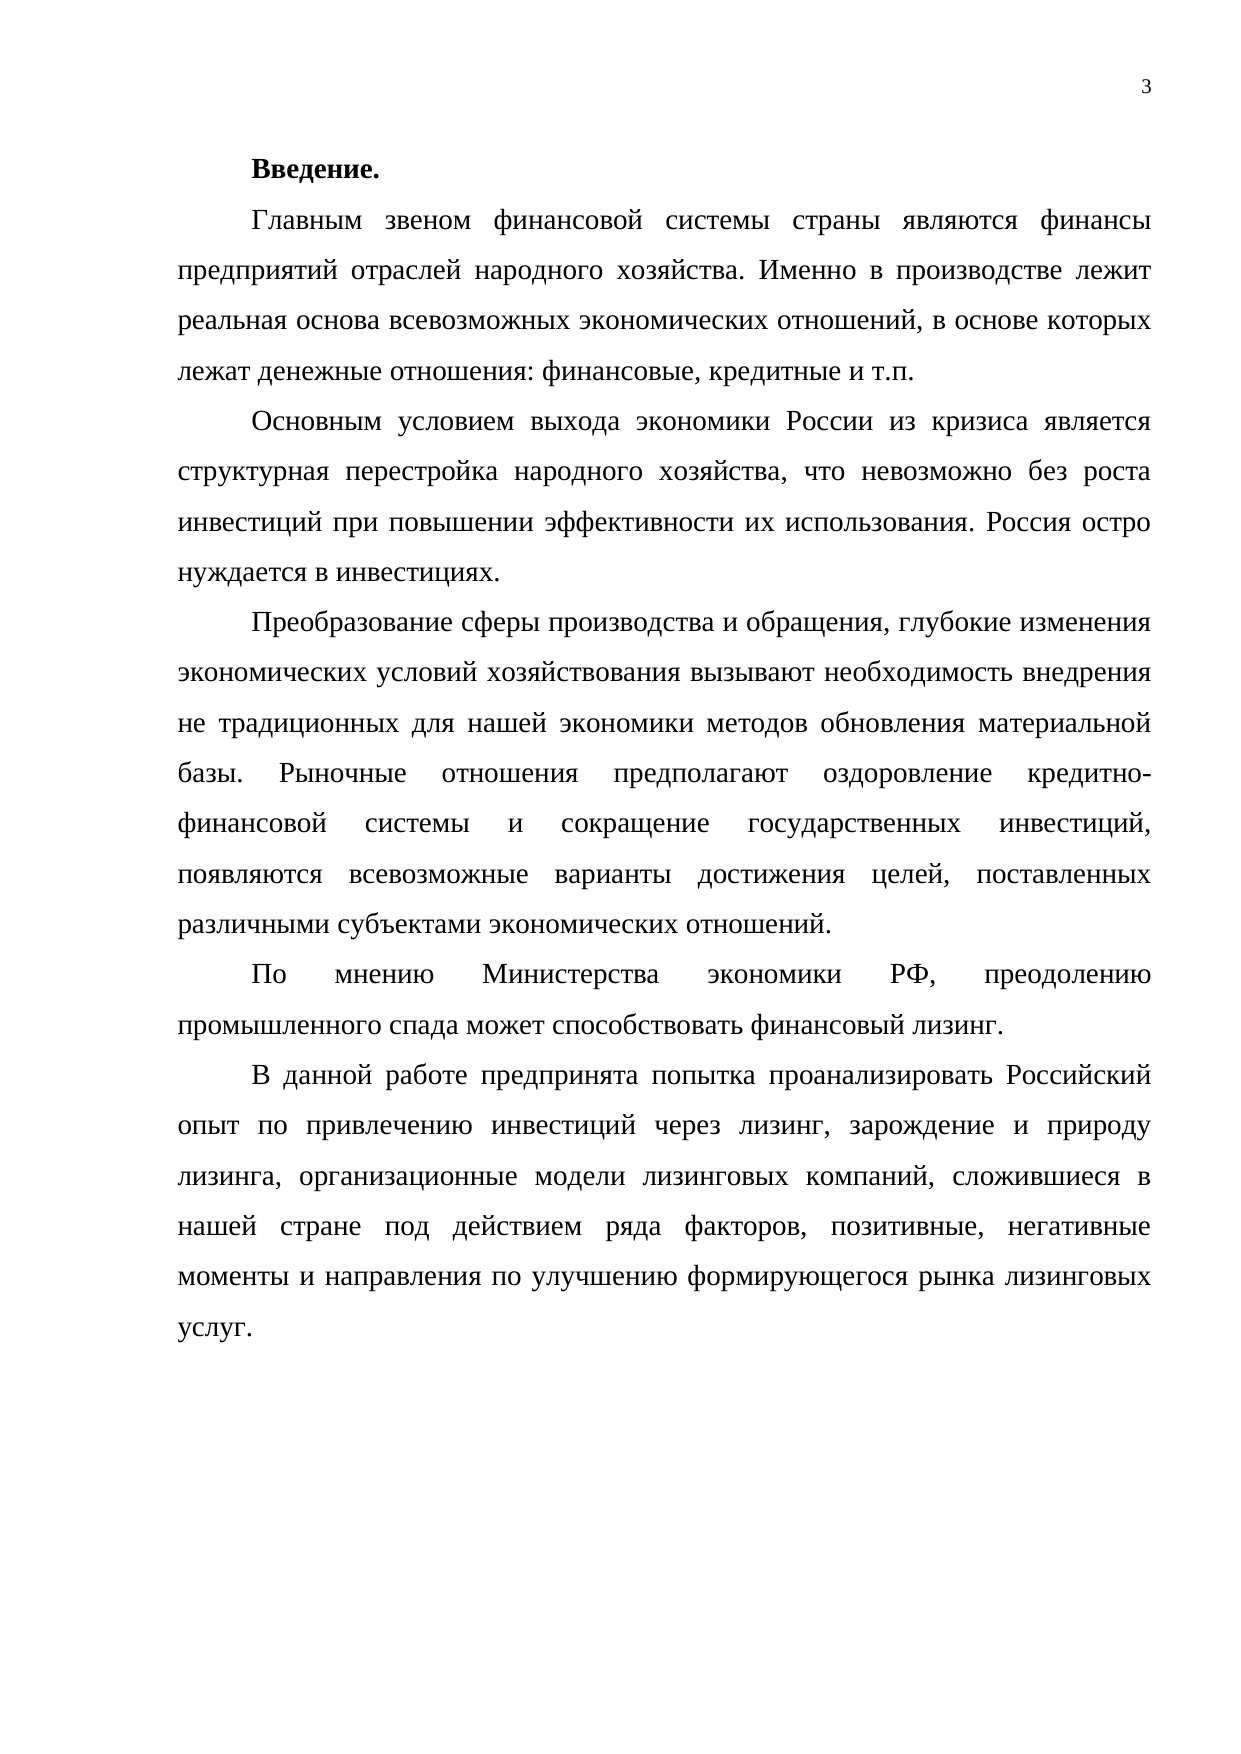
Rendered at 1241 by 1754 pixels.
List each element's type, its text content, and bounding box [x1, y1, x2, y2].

text Введение. [177, 152, 1152, 185]
text В данной работе предпринята попытка проанализировать Российский опыт по привлечению инвестиций через лизинг, зарождение и природу лизинга, организационные модели лизинговых компаний, сложившиеся в нашей стране под действием ряда факторов, позитивные, негативные моменты и направления по улучшению формирующегося рынка лизинговых услуг. [177, 1057, 1152, 1342]
text Преобразование сферы производства и обращения, глубокие изменения экономических условий хозяйствования вызывают необходимость внедрения не традиционных для нашей экономики методов обновления материальной базы. Рыночные отношения предполагают оздоровление кредитно-финансовой системы и сокращение государственных инвестиций, появляются всевозможные варианты достижения целей, поставленных различными субъектами экономических отношений. [177, 604, 1152, 940]
text Главным звеном финансовой системы страны являются финансы предприятий отраслей народного хозяйства. Именно в производстве лежит реальная основа всевозможных экономических отношений, в основе которых лежат денежные отношения: финансовые, кредитные и т.п. [177, 202, 1152, 386]
text Основным условием выхода экономики России из кризиса является структурная перестройка народного хозяйства, что невозможно без роста инвестиций при повышении эффективности их использования. Россия остро нуждается в инвестициях. [177, 403, 1152, 588]
text По мнению Министерства экономики РФ, преодолению промышленного спада может способствовать финансовый лизинг. [177, 957, 1152, 1041]
